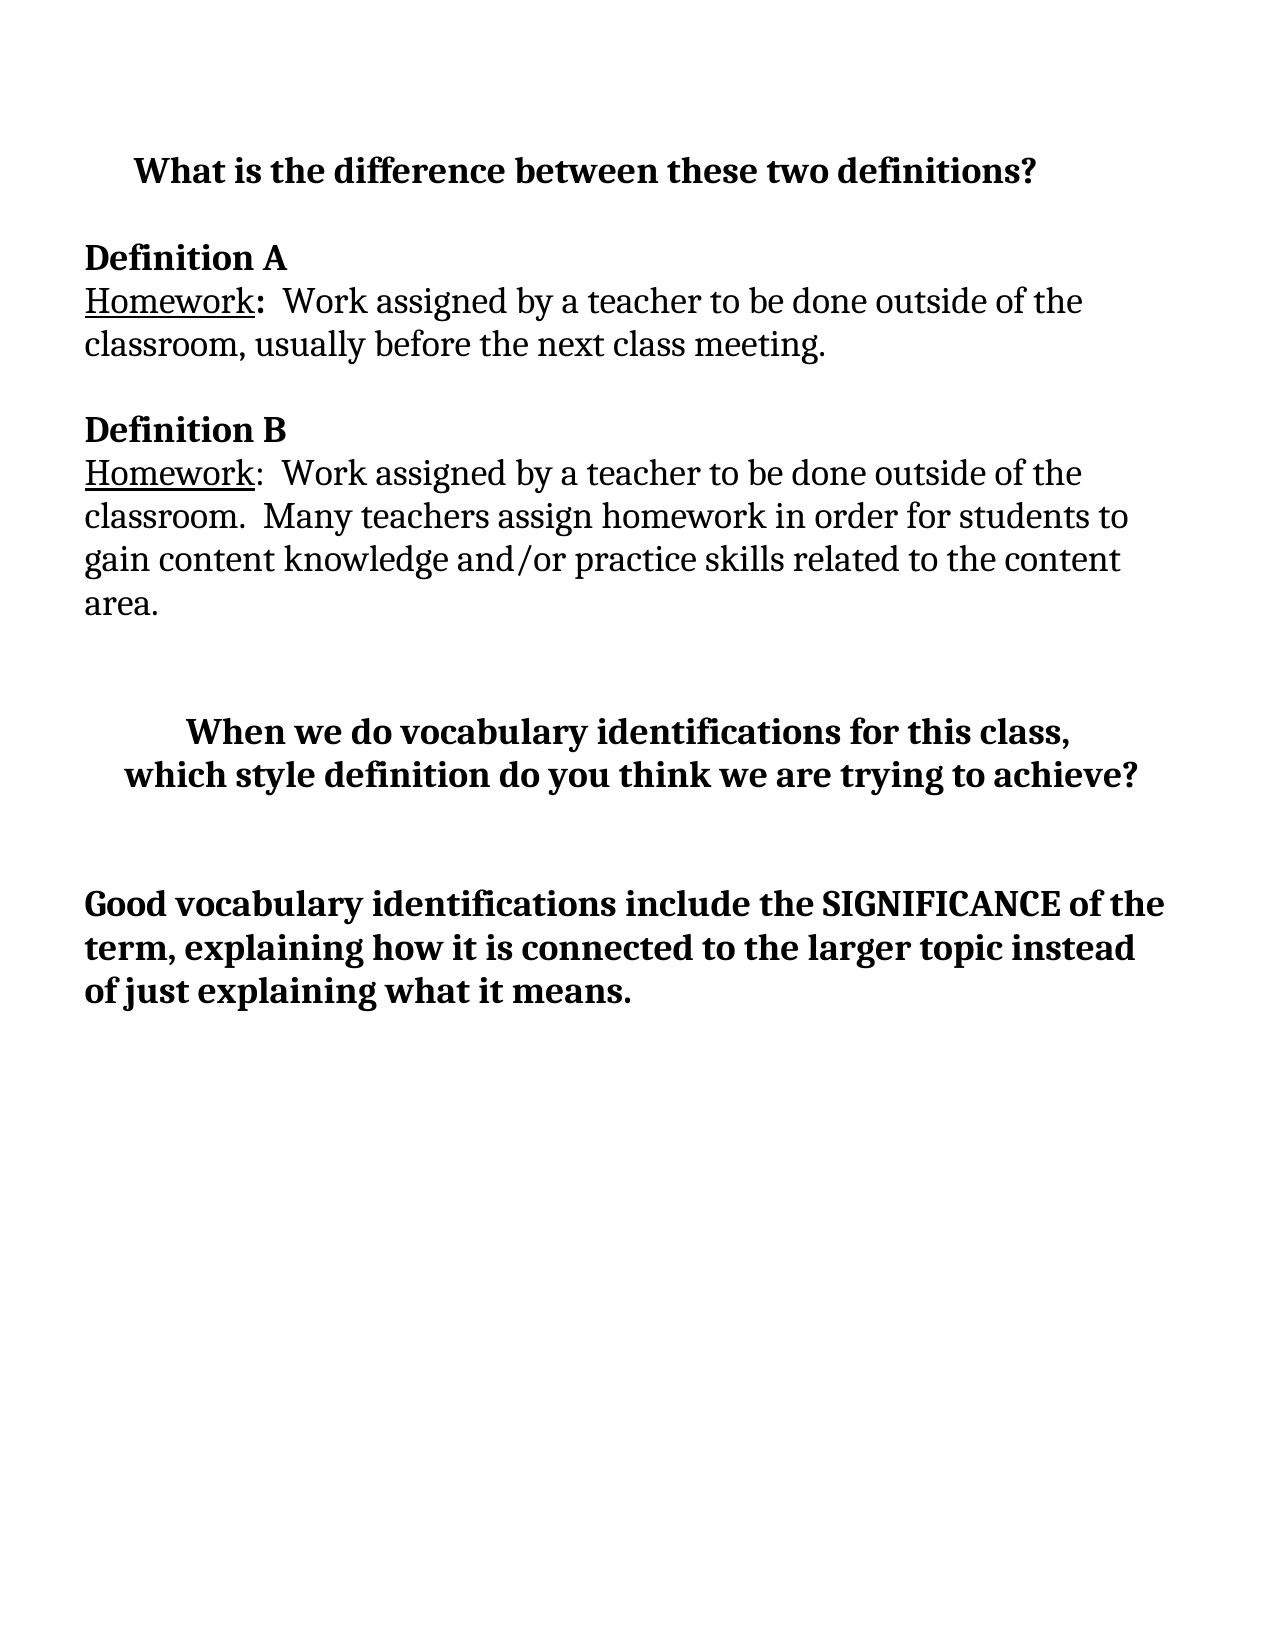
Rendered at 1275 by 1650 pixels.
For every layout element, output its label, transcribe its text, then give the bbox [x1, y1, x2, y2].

text When we do vocabulary identifications for this class, [84, 711, 1172, 754]
text What is the difference between these two definitions? [0, 150, 1172, 193]
text which style definition do you think we are trying to achieve? [84, 754, 1172, 797]
text Homework: Work assigned by a teacher to be done outside of the classroom, usually before the next class meeting. [84, 279, 1172, 366]
text Definition B [84, 409, 1172, 452]
text Definition A [84, 236, 1172, 279]
text Good vocabulary identifications include the SIGNIFICANCE of the term, explaining how it is connected to the larger topic instead of just explaining what it means. [84, 883, 1172, 1012]
text Homework: Work assigned by a teacher to be done outside of the classroom. Many teachers assign homework in order for students to gain content knowledge and/or practice skills related to the content area. [84, 452, 1172, 624]
